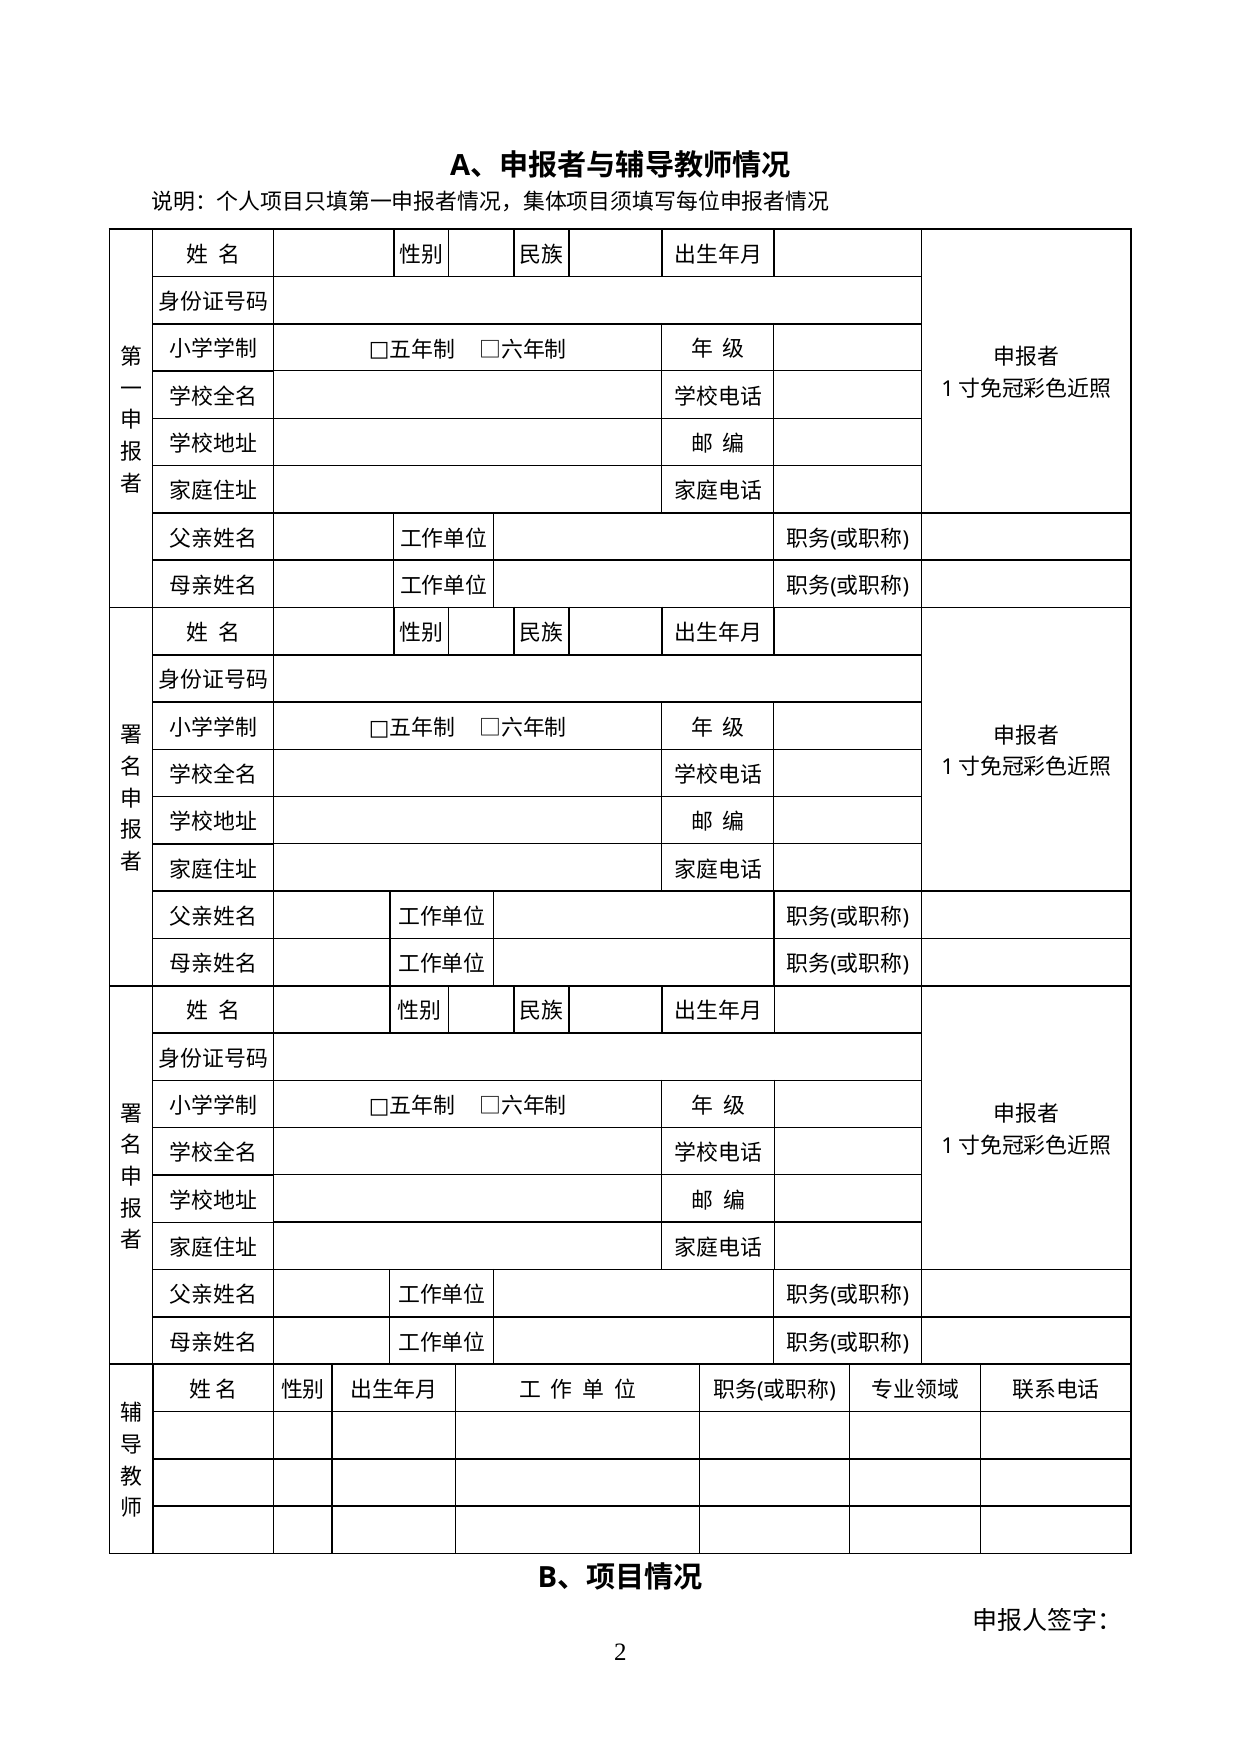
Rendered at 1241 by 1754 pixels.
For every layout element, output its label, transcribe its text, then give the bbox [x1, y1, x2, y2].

text 说明：个人项目只填第一申报者情况，集体项目须填写每位申报者情况 [118, 184, 1122, 216]
table_cell 职务(或职称) [774, 561, 921, 607]
table_cell [775, 1081, 921, 1127]
table_cell 工作单位 [390, 1318, 493, 1363]
table_cell [922, 561, 1130, 607]
table_cell [456, 1507, 699, 1552]
table_cell [494, 514, 773, 559]
table_cell [274, 1460, 331, 1505]
table_cell 母亲姓名 [153, 561, 273, 607]
table_cell 署名申报者 [110, 987, 152, 1363]
table_cell [922, 514, 1130, 559]
table_cell 工作单位 [394, 514, 493, 559]
table_cell [981, 1412, 1130, 1458]
table_cell 父亲姓名 [153, 892, 273, 938]
table_cell [274, 1318, 389, 1363]
table_cell 姓 名 [154, 1365, 273, 1411]
table_cell [981, 1460, 1130, 1505]
table_cell [274, 561, 393, 607]
table_cell [700, 1460, 849, 1505]
table_cell □五年制 □六年制 [274, 1081, 661, 1127]
table_cell 母亲姓名 [153, 1318, 273, 1363]
table_cell [774, 844, 921, 890]
table_cell [274, 750, 661, 796]
table_cell 年 级 [662, 1081, 774, 1127]
table_cell [775, 987, 921, 1032]
table_cell 家庭住址 [153, 466, 273, 512]
table_cell 出生年月 [333, 1365, 455, 1411]
table_cell [981, 1507, 1130, 1552]
table_cell [774, 325, 921, 370]
table_header [449, 230, 513, 276]
table_cell 年 级 [662, 325, 773, 370]
table_cell 职务(或职称) [774, 514, 921, 559]
table_cell [456, 1412, 699, 1458]
table_cell 家庭电话 [662, 1223, 774, 1269]
table_cell [333, 1507, 455, 1552]
table_cell 职务(或职称) [774, 1318, 921, 1363]
table_header 出生年月 [663, 230, 773, 276]
table_cell [774, 703, 921, 748]
table_cell [775, 1128, 921, 1174]
table_cell [570, 987, 661, 1032]
table_cell [850, 1507, 980, 1552]
table_cell [154, 1460, 273, 1505]
table_cell 职务(或职称) [700, 1365, 849, 1411]
table_header 姓 名 [153, 230, 273, 276]
table_cell 职务(或职称) [774, 1270, 921, 1316]
table_cell 父亲姓名 [153, 1270, 273, 1316]
table_cell [850, 1460, 980, 1505]
table_cell [774, 797, 921, 843]
table_cell [775, 608, 921, 654]
table_cell [274, 466, 661, 512]
table_cell [274, 797, 661, 843]
table_cell 家庭电话 [662, 844, 773, 890]
table_cell 小学学制 [153, 1081, 273, 1127]
table_cell 学校电话 [662, 750, 773, 796]
table_cell 民族 [515, 608, 568, 654]
table_cell [274, 1412, 331, 1458]
table_cell 身份证号码 [153, 277, 273, 323]
table_cell [333, 1412, 455, 1458]
table_cell 学校地址 [153, 1176, 273, 1221]
table_cell [570, 608, 661, 654]
table_cell [774, 419, 921, 465]
table_cell 学校全名 [153, 372, 273, 417]
table_cell 小学学制 [153, 325, 273, 370]
table_cell 学校电话 [662, 1128, 774, 1174]
text A、申报者与辅导教师情况 [118, 142, 1122, 184]
table_cell [274, 608, 393, 654]
table_cell 工作单位 [390, 1270, 493, 1316]
table_header 民族 [515, 230, 568, 276]
table_cell 母亲姓名 [153, 939, 273, 985]
table_cell 工 作 单 位 [456, 1365, 699, 1411]
table_cell [154, 1412, 273, 1458]
table_cell [274, 844, 661, 890]
table_cell [274, 514, 393, 559]
table_cell 民族 [515, 987, 568, 1032]
table_cell [274, 1128, 661, 1174]
table_cell [274, 1034, 921, 1079]
table_cell 性别 [274, 1365, 331, 1411]
table_cell [774, 750, 921, 796]
table_cell 性别 [391, 987, 448, 1032]
table_cell 申报者 1寸免冠彩色近照 [922, 608, 1130, 890]
table_cell [274, 277, 921, 323]
table_cell [775, 1175, 921, 1221]
table_cell 家庭电话 [662, 466, 773, 512]
table_cell [922, 892, 1130, 938]
table_cell 邮 编 [662, 419, 773, 465]
table_cell 工作单位 [391, 939, 493, 985]
table_cell [274, 892, 389, 938]
table_cell [774, 466, 921, 512]
table_cell [333, 1460, 455, 1505]
table_cell [700, 1412, 849, 1458]
table_cell [274, 1507, 331, 1552]
table_cell [494, 561, 773, 607]
table_cell [274, 1223, 661, 1269]
table_cell 姓 名 [153, 987, 273, 1032]
table_cell [494, 1270, 773, 1316]
table_cell 小学学制 [153, 703, 273, 748]
table_cell 专业领域 [850, 1365, 980, 1411]
table_cell 身份证号码 [153, 656, 273, 701]
table_cell [274, 656, 921, 701]
table_cell [154, 1507, 273, 1552]
table_cell □五年制 □六年制 [274, 325, 661, 370]
table_cell [274, 939, 389, 985]
table_cell 联系电话 [981, 1365, 1130, 1411]
table_cell [775, 1223, 921, 1269]
table_cell [494, 939, 773, 985]
table_cell 工作单位 [391, 892, 493, 938]
table_cell 姓 名 [153, 608, 273, 654]
table_header 申报者 1寸免冠彩色近照 [922, 230, 1130, 512]
table_cell [700, 1507, 849, 1552]
table_cell 署名申报者 [110, 608, 152, 985]
table_cell [850, 1412, 980, 1458]
table_cell [274, 419, 661, 465]
table_cell [274, 987, 389, 1032]
table_cell [922, 1270, 1130, 1316]
table_cell 邮 编 [662, 1175, 774, 1221]
table_cell [922, 939, 1130, 985]
table_cell [449, 987, 513, 1032]
table_cell 邮 编 [662, 797, 773, 843]
table_header [775, 230, 921, 276]
table_cell 性别 [395, 608, 448, 654]
table_cell 家庭住址 [153, 1223, 273, 1269]
table_cell [494, 892, 773, 938]
table_cell 学校地址 [153, 797, 273, 843]
table_header [570, 230, 661, 276]
table_cell 学校电话 [662, 371, 773, 417]
table_cell 出生年月 [663, 608, 773, 654]
table_cell 职务(或职称) [775, 892, 921, 938]
table_cell 学校全名 [153, 1128, 273, 1174]
table_cell [274, 1270, 389, 1316]
table_cell 学校地址 [153, 419, 273, 465]
table_cell 家庭住址 [153, 845, 273, 890]
table_cell 学校全名 [153, 750, 273, 796]
table_cell [449, 608, 513, 654]
table_cell [922, 1318, 1130, 1363]
table_header 第一申报者 [110, 230, 152, 607]
table_cell 申报者 1寸免冠彩色近照 [922, 987, 1130, 1269]
table_header [274, 230, 393, 276]
table_cell [274, 1175, 661, 1221]
table_cell [456, 1460, 699, 1505]
table_cell 职务(或职称) [775, 939, 921, 985]
table_cell 辅 导 教 师 [110, 1365, 152, 1552]
table_cell □五年制 □六年制 [274, 703, 661, 748]
table_cell [274, 371, 661, 417]
table_cell [774, 371, 921, 417]
text B、项目情况 [118, 1554, 1122, 1596]
table_cell 身份证号码 [153, 1034, 273, 1079]
table_cell 工作单位 [394, 561, 493, 607]
table_cell 父亲姓名 [153, 514, 273, 559]
table_cell 年 级 [662, 703, 773, 748]
table_cell [494, 1318, 773, 1363]
table_cell 出生年月 [663, 987, 774, 1032]
table_header 性别 [395, 230, 448, 276]
